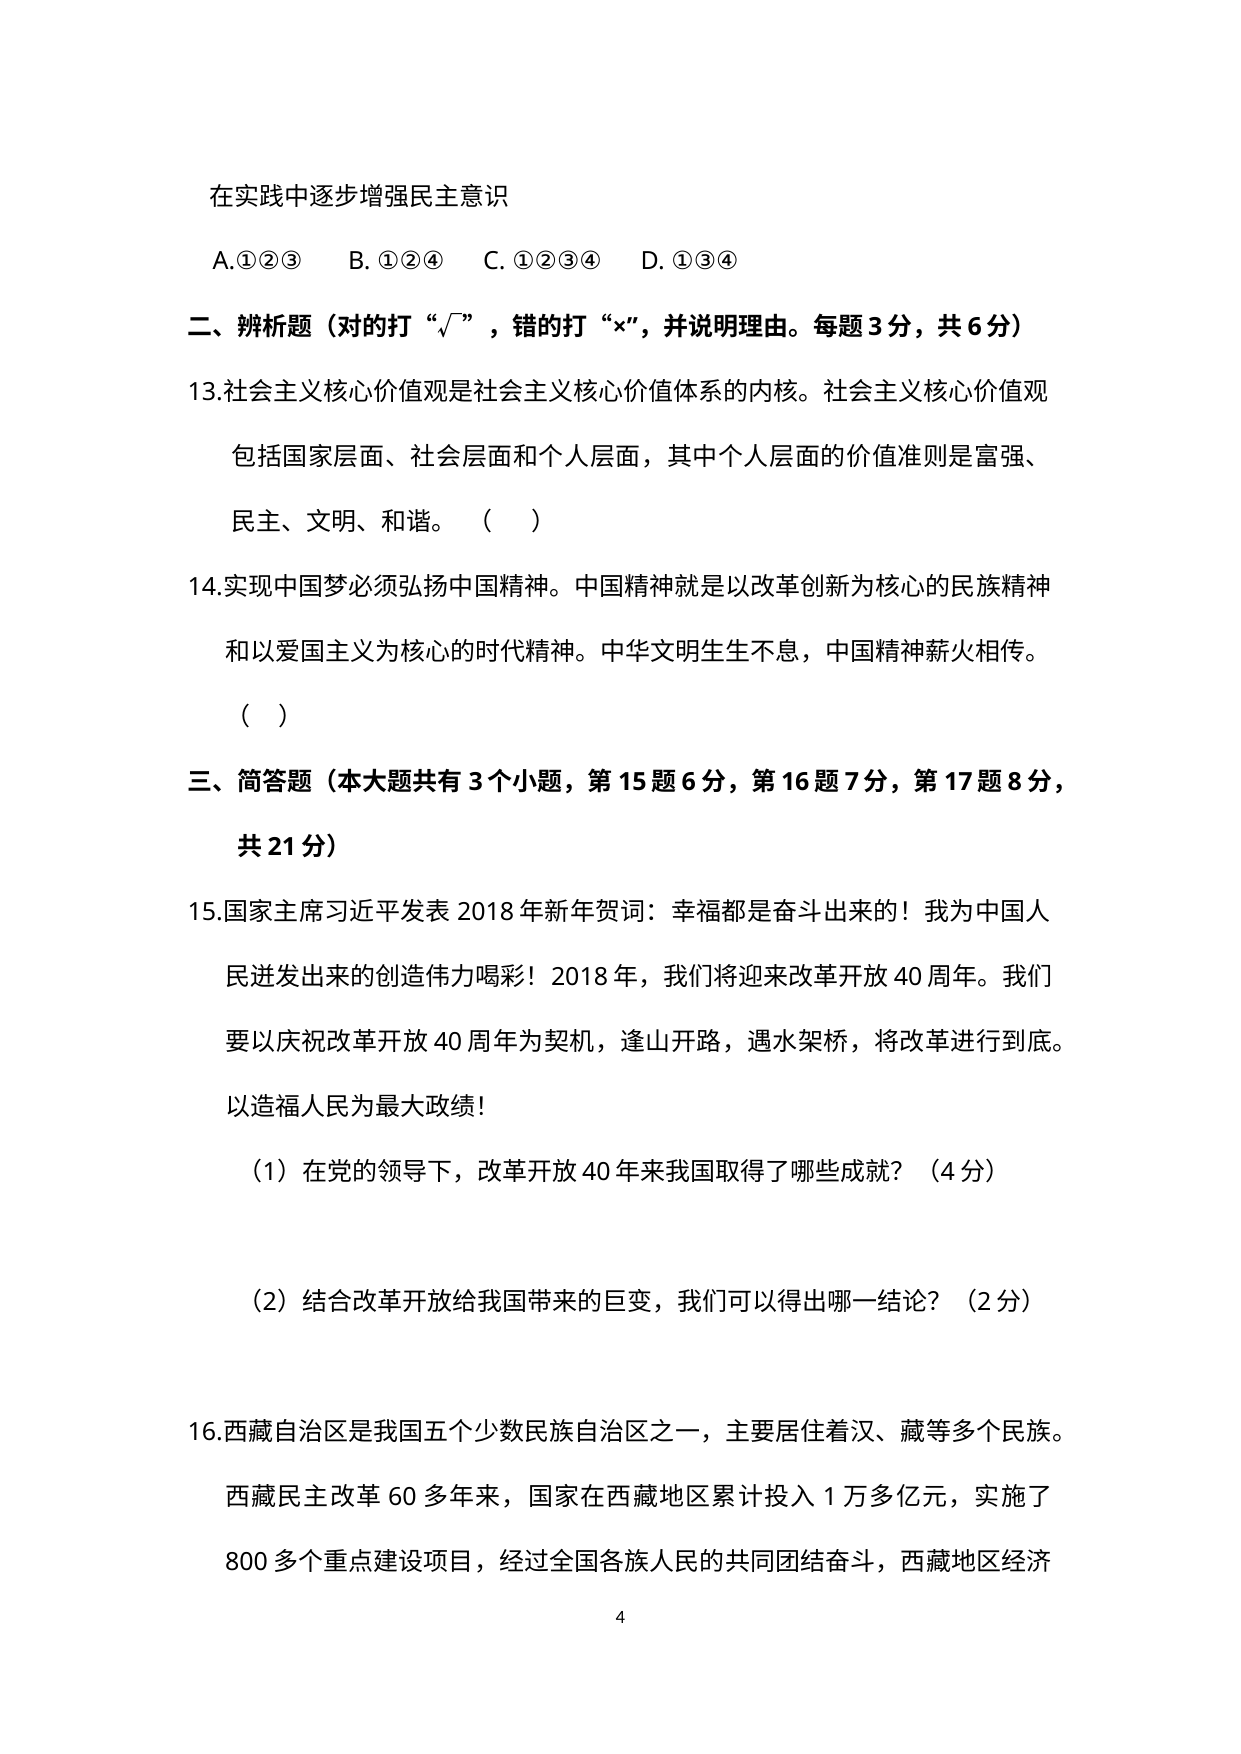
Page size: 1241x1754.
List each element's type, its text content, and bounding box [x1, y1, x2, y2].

text 14.实现中国梦必须弘扬中国精神。中国精神就是以改革创新为核心的民族精神和以爱国主义为核心的时代精神。中华文明生生不息，中国精神薪火相传。（ ） [187, 552, 1053, 747]
text 13.社会主义核心价值观是社会主义核心价值体系的内核。社会主义核心价值观 [187, 357, 1053, 422]
text （1）在党的领导下，改革开放40年来我国取得了哪些成就？（4分） [187, 1137, 1053, 1202]
text 包括国家层面、社会层面和个人层面，其中个人层面的价值准则是富强、民主、文明、和谐。 （ ） [231, 422, 1053, 552]
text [187, 1397, 1053, 1592]
text （2）结合改革开放给我国带来的巨变，我们可以得出哪一结论？（2分） [187, 1267, 1053, 1332]
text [209, 162, 1053, 227]
text 15.国家主席习近平发表2018年新年贺词：幸福都是奋斗出来的！我为中国人民迸发出来的创造伟力喝彩！2018年，我们将迎来改革开放40周年。我们要以庆祝改革开放40周年为契机，逢山开路，遇水架桥，将改革进行到底。以造福人民为最大政绩！ [187, 877, 1053, 1137]
text 三、简答题（本大题共有3个小题，第15题6分，第16题7分，第17题8分，共21分） [187, 747, 1053, 877]
text A.①②③ B. ①②④ C. ①②③④ D. ①③④ [187, 227, 1053, 292]
text 二、辨析题（对的打“√”，错的打“×”，并说明理由。每题3分，共6分） [187, 292, 1053, 357]
